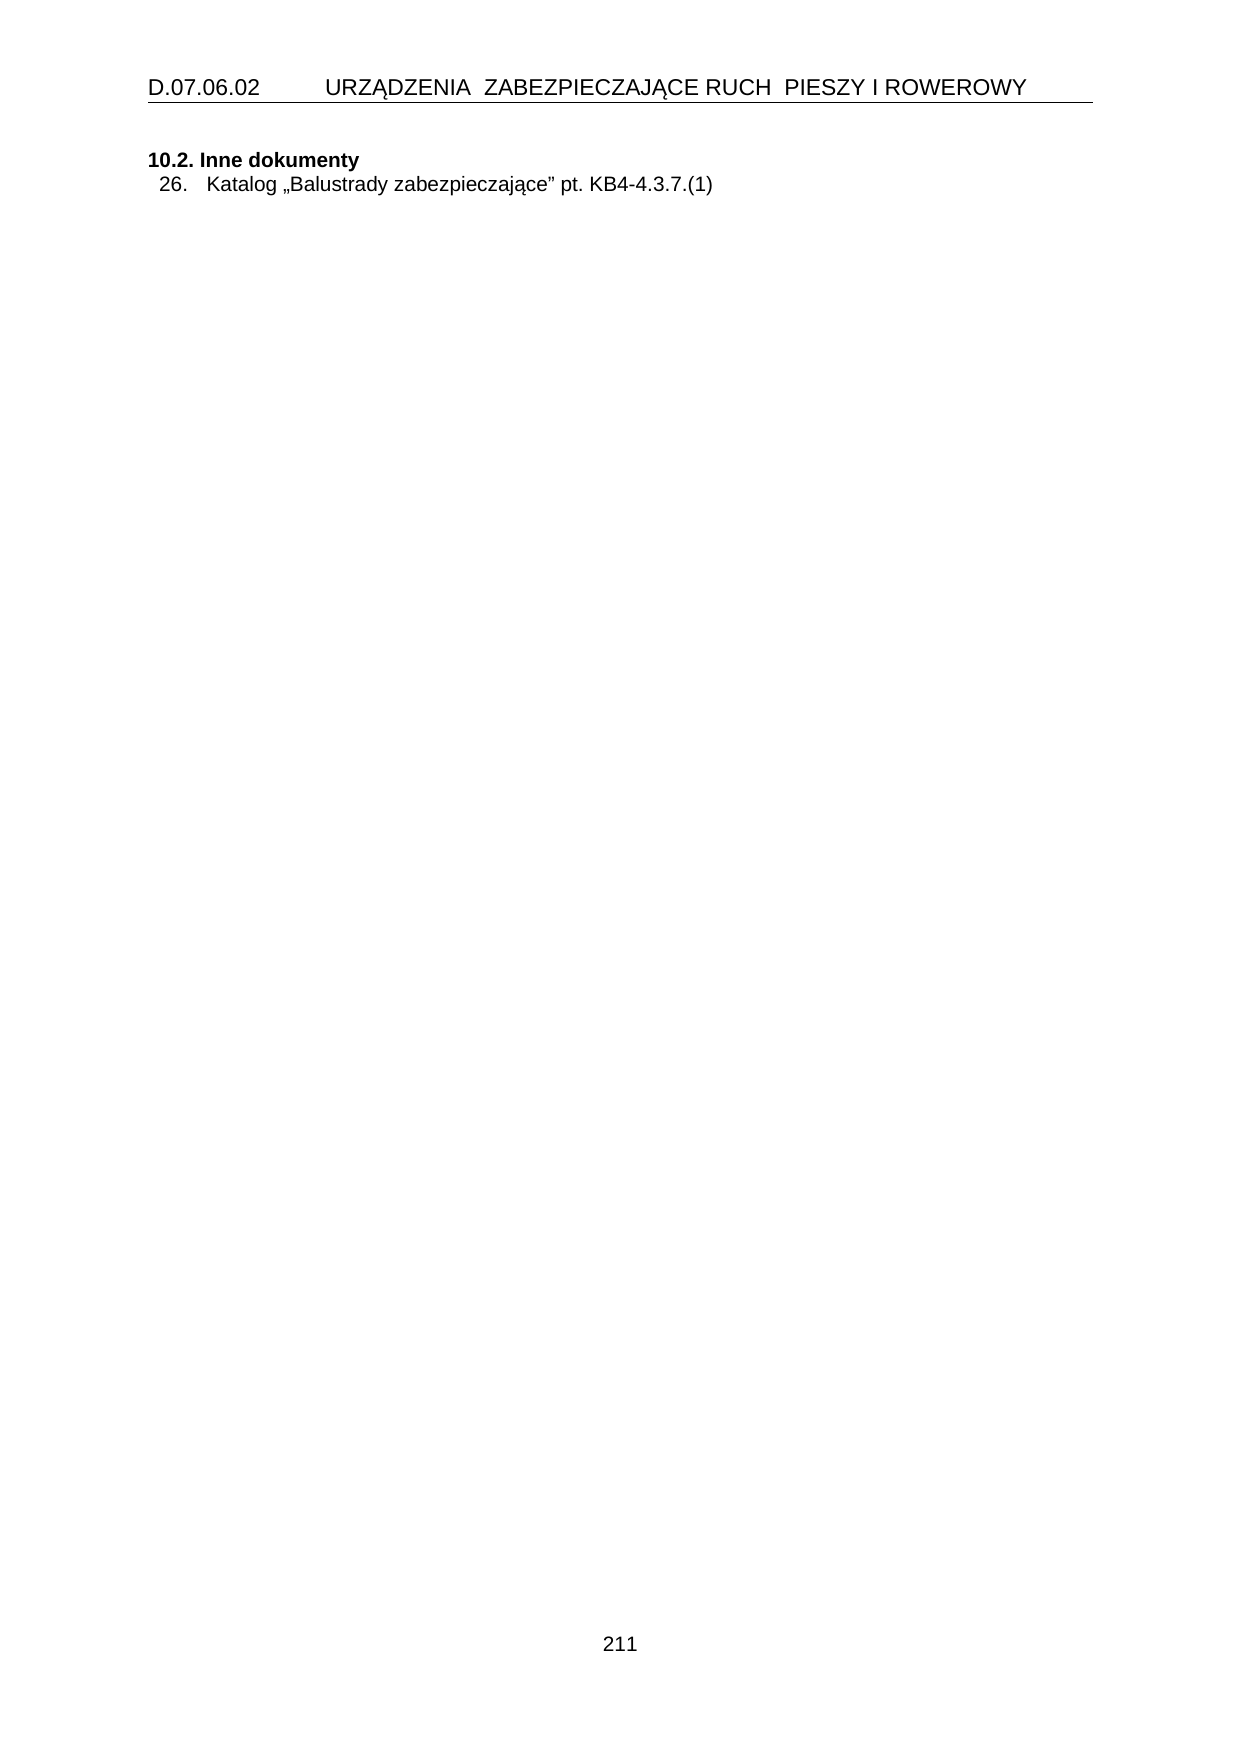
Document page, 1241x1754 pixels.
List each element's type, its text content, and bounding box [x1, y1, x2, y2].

table_header Katalog „Balustrady zabezpieczające” pt. KB4-4.3.7.(1) [199, 172, 1085, 196]
table_header 26. [148, 172, 199, 196]
text 10.2. Inne dokumenty [148, 148, 1093, 172]
